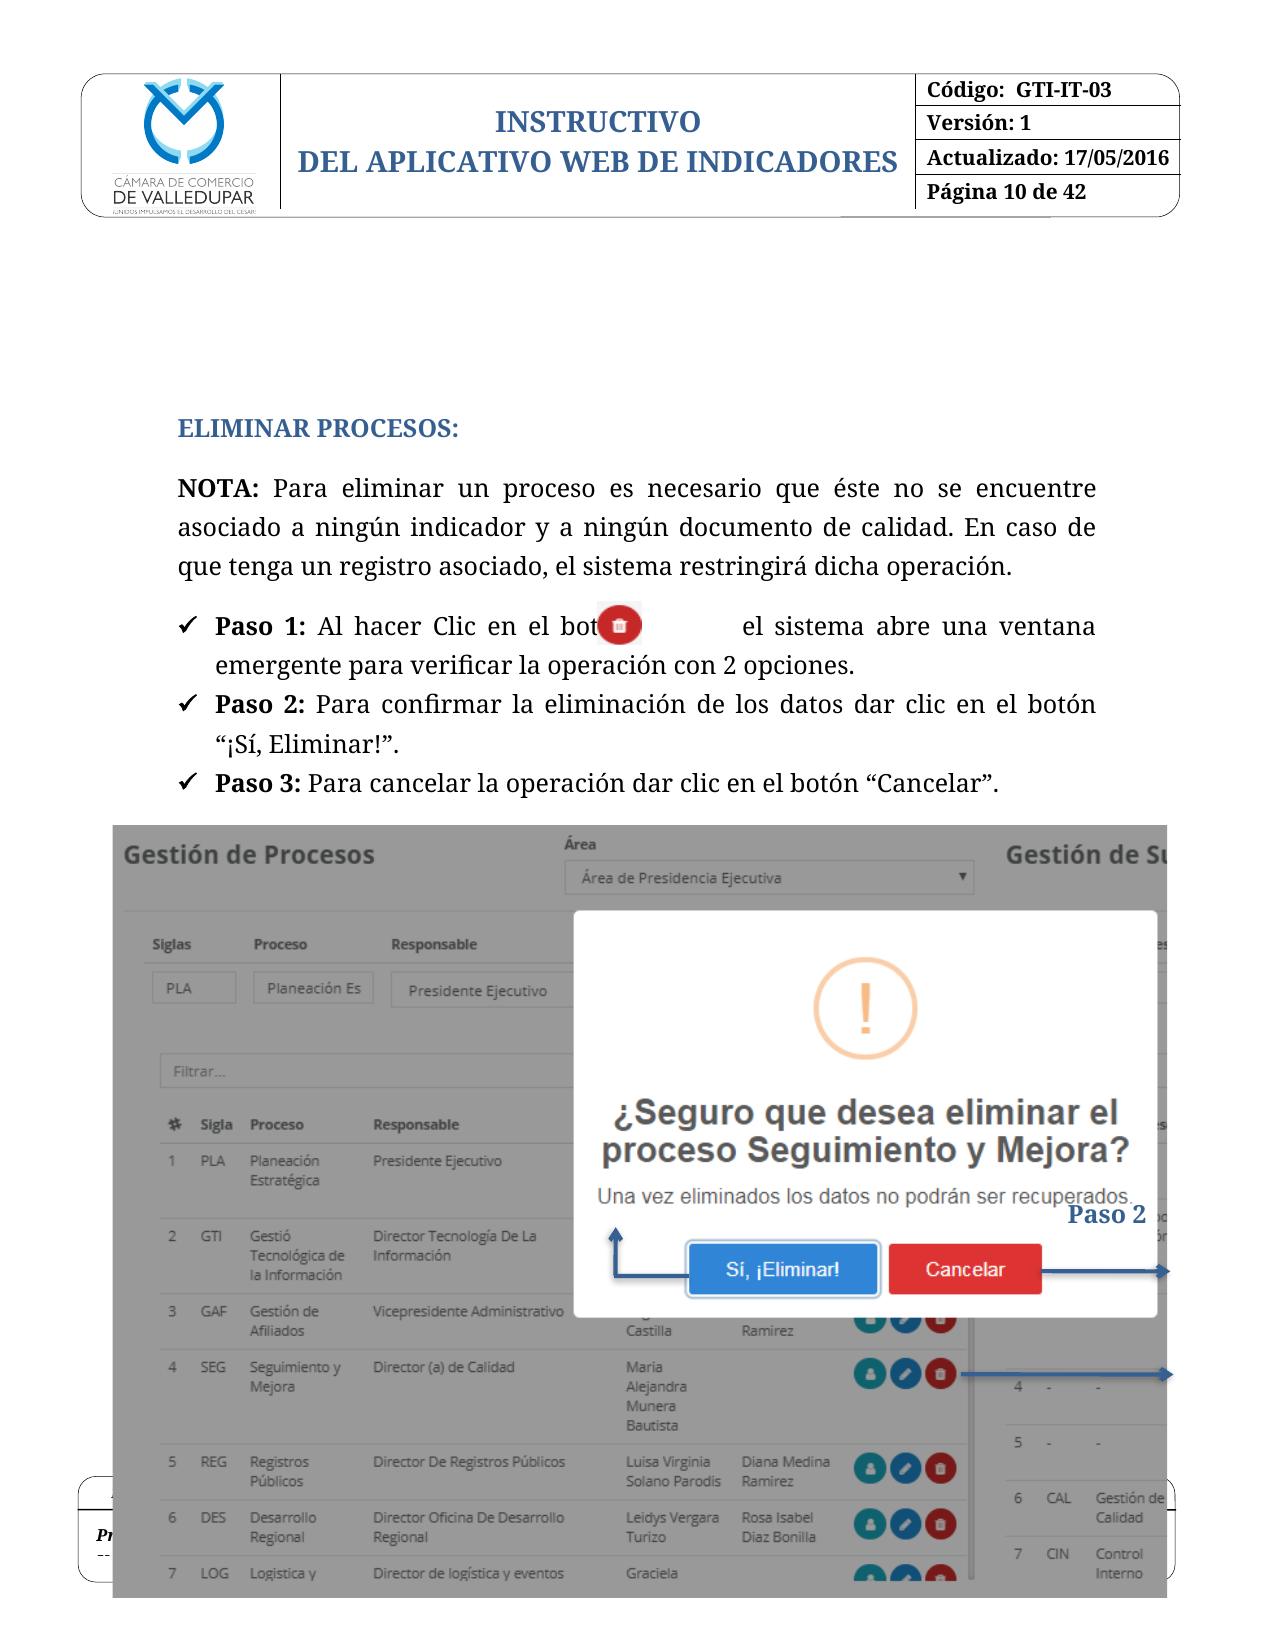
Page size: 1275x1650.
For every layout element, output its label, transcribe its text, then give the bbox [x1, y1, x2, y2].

list Paso 1: Al hacer Clic en el botón el sistema abre una ventana emergente para verificar la operación con 2 opciones. [177, 609, 1098, 682]
picture [112, 78, 256, 214]
picture [112, 825, 1168, 1598]
picture [596, 601, 642, 645]
text NOTA: Para eliminar un proceso es necesario que éste no se encuentre asociado a ningún indicador y a ningún documento de calidad. En caso de que tenga un registro asociado, el sistema restringirá dicha operación. [177, 470, 1098, 583]
list Paso 3: Para cancelar la operación dar clic en el botón “Cancelar”. [177, 765, 1098, 799]
list Paso 2: Para confirmar la eliminación de los datos dar clic en el botón “¡Sí, Eliminar!”. [177, 687, 1098, 760]
text ELIMINAR PROCESOS: [177, 410, 1098, 444]
